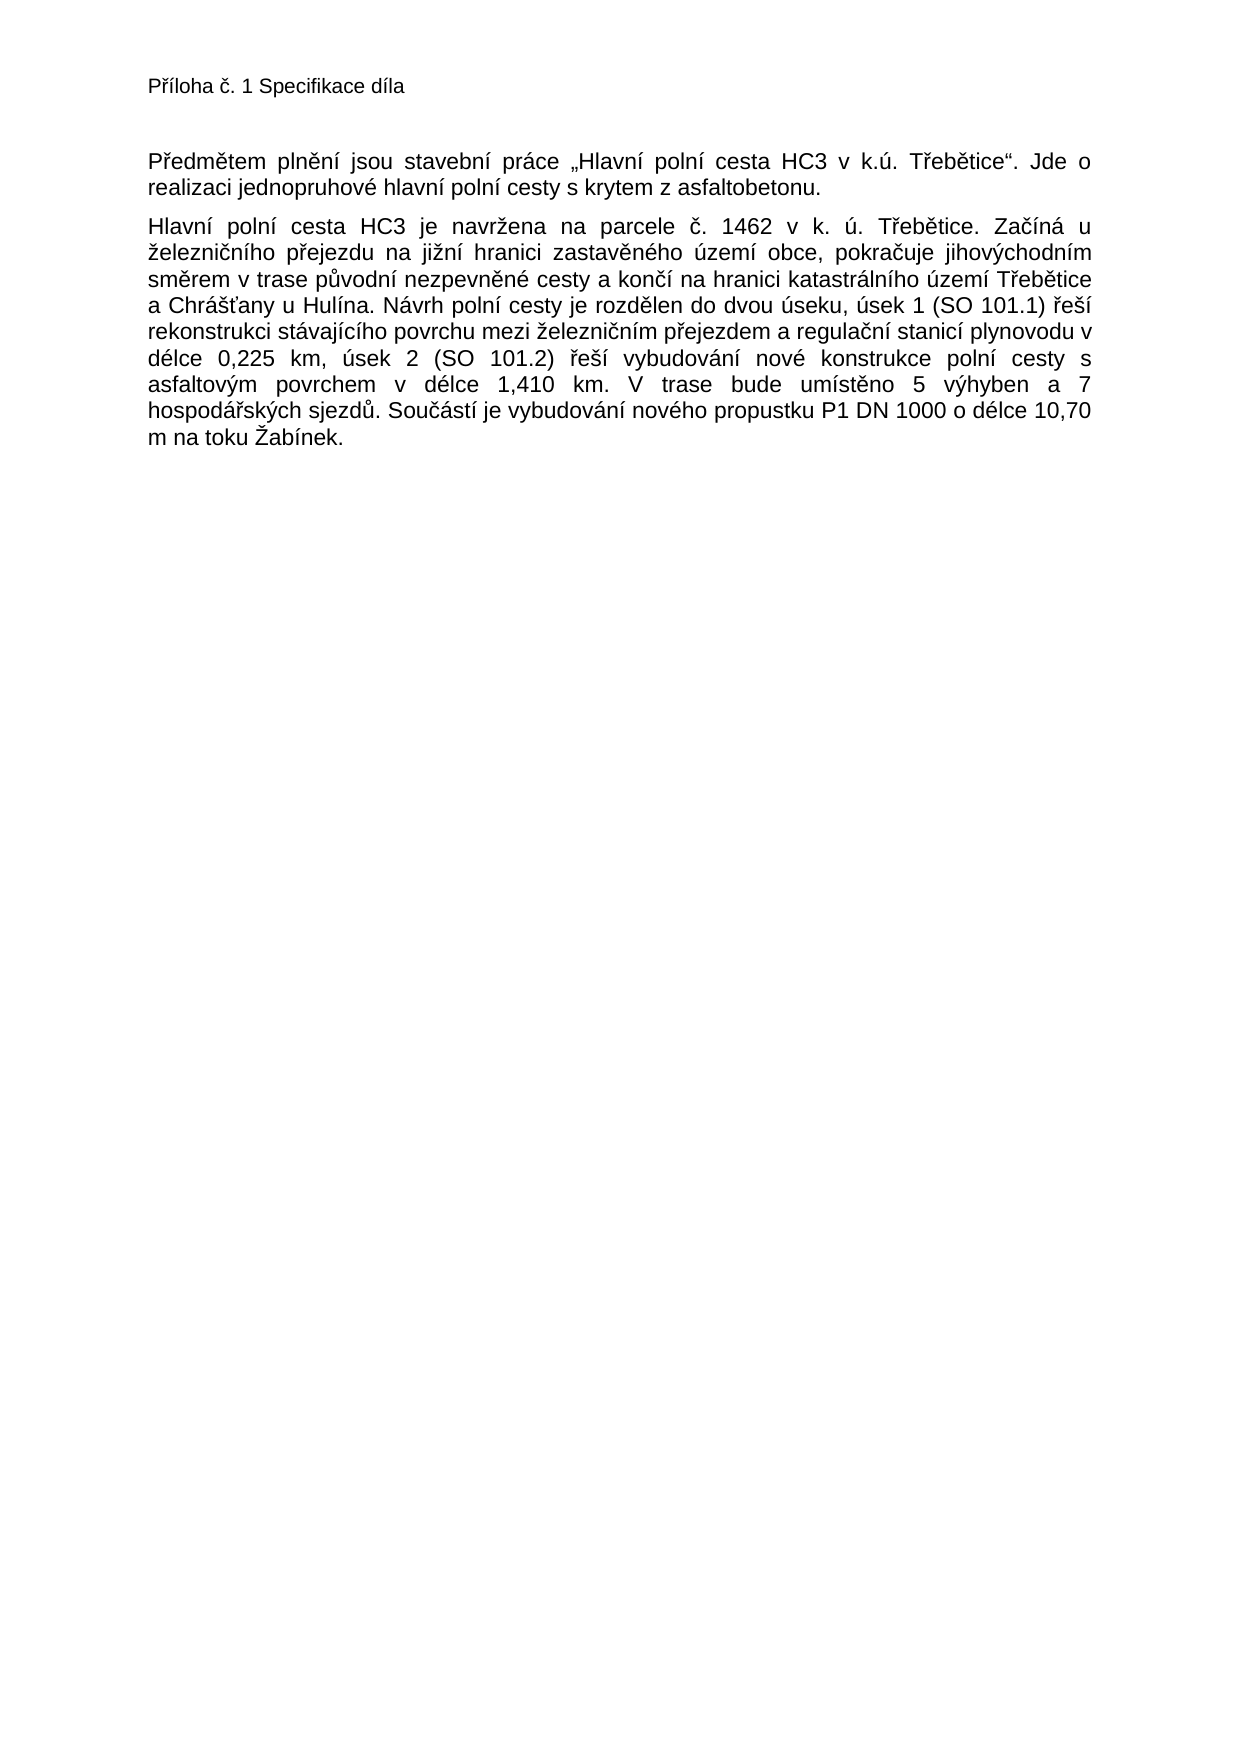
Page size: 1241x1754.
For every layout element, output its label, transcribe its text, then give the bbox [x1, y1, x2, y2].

text Hlavní polní cesta HC3 je navržena na parcele č. 1462 v k. ú. Třebětice. Začíná u železničního přejezdu na jižní hranici zastavěného území obce, pokračuje jihovýchodním směrem v trase původní nezpevněné cesty a končí na hranici katastrálního území Třebětice a Chrášťany u Hulína. Návrh polní cesty je rozdělen do dvou úseku, úsek 1 (SO 101.1) řeší rekonstrukci stávajícího povrchu mezi železničním přejezdem a regulační stanicí plynovodu v délce 0,225 km, úsek 2 (SO 101.2) řeší vybudování nové konstrukce polní cesty s asfaltovým povrchem v délce 1,410 km. V trase bude umístěno 5 výhyben a 7 hospodářských sjezdů. Součástí je vybudování nového propustku P1 DN 1000 o délce 10,70 m na toku Žabínek. [148, 213, 1093, 450]
text Předmětem plnění jsou stavební práce „Hlavní polní cesta HC3 v k.ú. Třebětice“. Jde o realizaci jednopruhové hlavní polní cesty s krytem z asfaltobetonu. [148, 148, 1093, 200]
